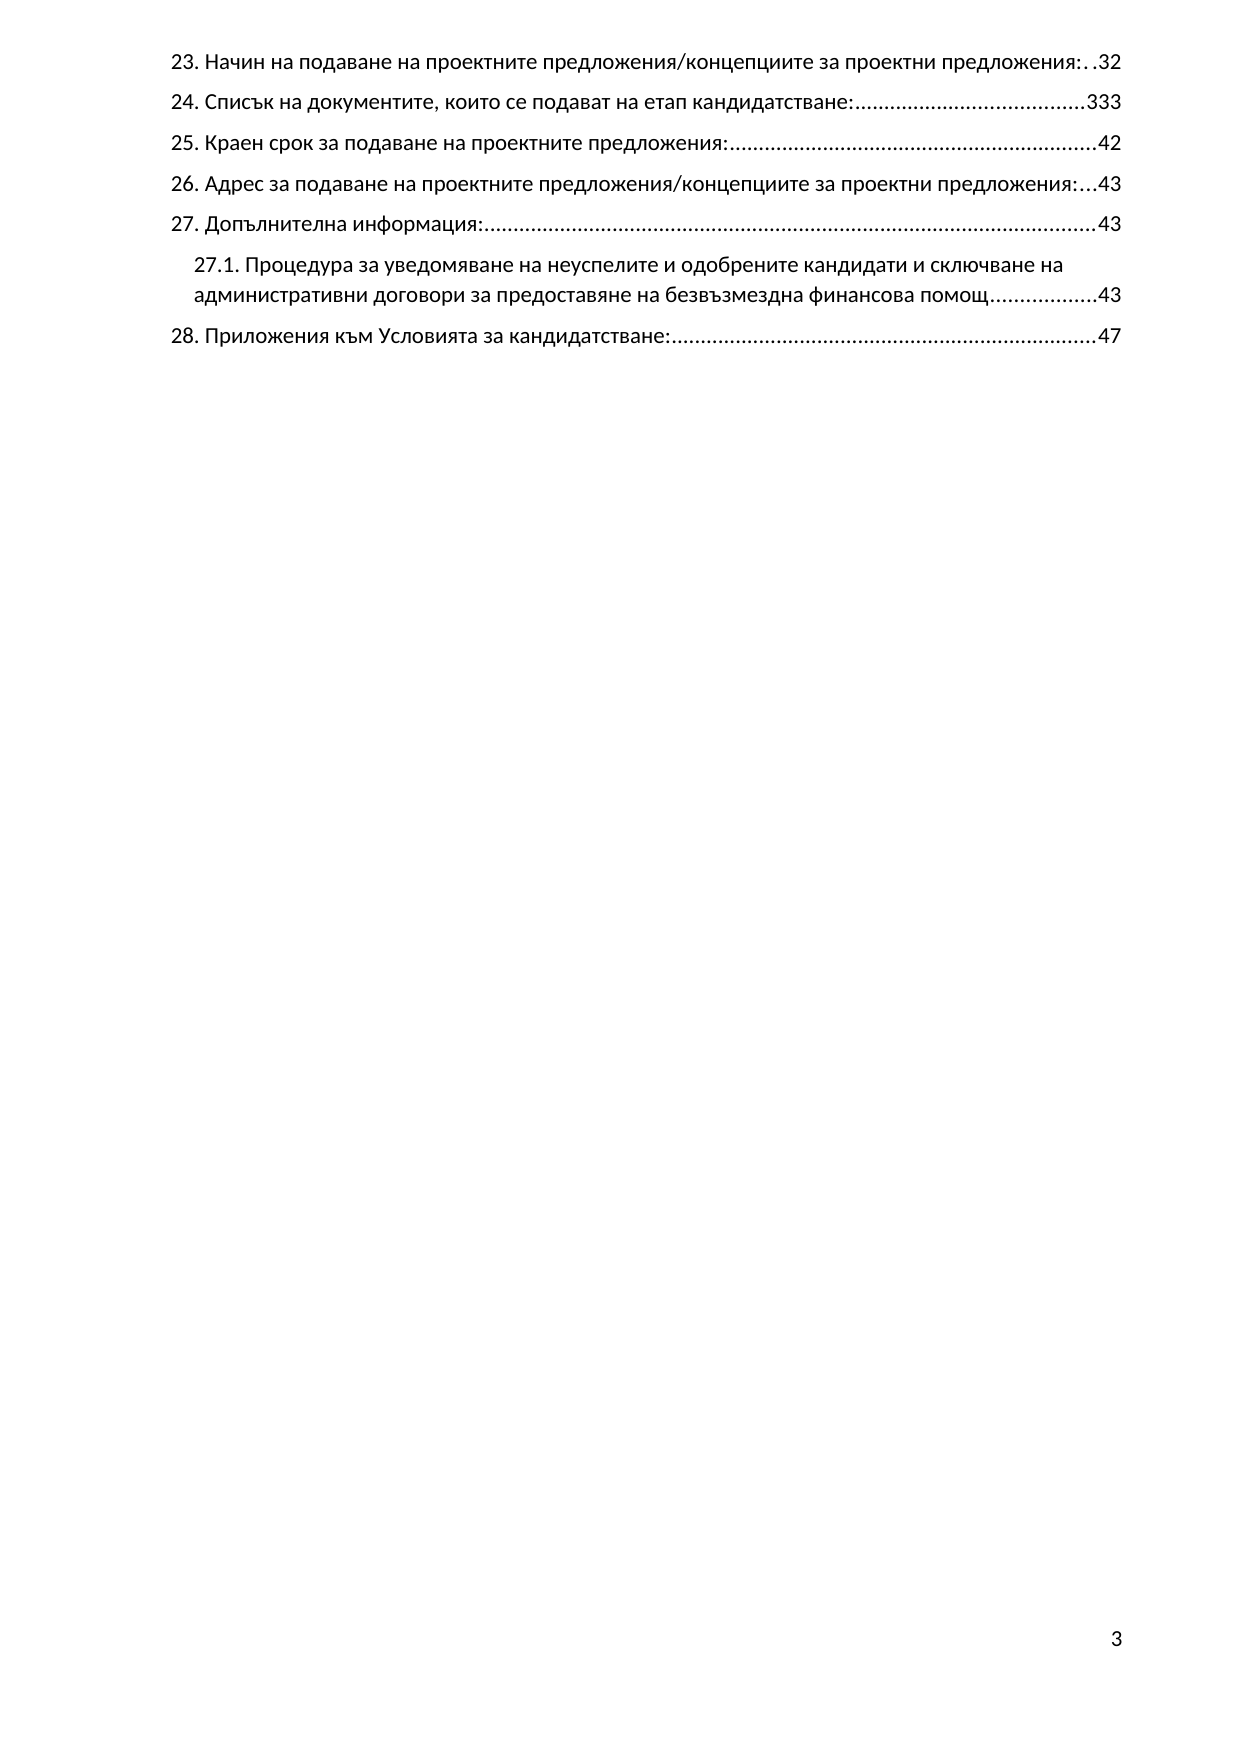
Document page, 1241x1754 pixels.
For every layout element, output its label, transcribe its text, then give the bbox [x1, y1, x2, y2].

text 25. Краен срок за подаване на проектните предложения: 42 [171, 128, 1122, 156]
text 24. Списък на документите, които се подават на етап кандидатстване: 333 [171, 87, 1122, 116]
text 28. Приложения към Условията за кандидатстване: 47 [171, 321, 1122, 349]
text 26. Адрес за подаване на проектните предложения/концепциите за проектни предложения: 43 [171, 169, 1122, 197]
text 27.1. Процедура за уведомяване на неуспелите и одобрените кандидати и сключване на административни договори за предоставяне на безвъзмездна финансова помощ 43 [193, 250, 1122, 308]
text 27. Допълнителна информация: 43 [171, 209, 1122, 237]
text 23. Начин на подаване на проектните предложения/концепциите за проектни предложения: 32 [171, 47, 1122, 75]
